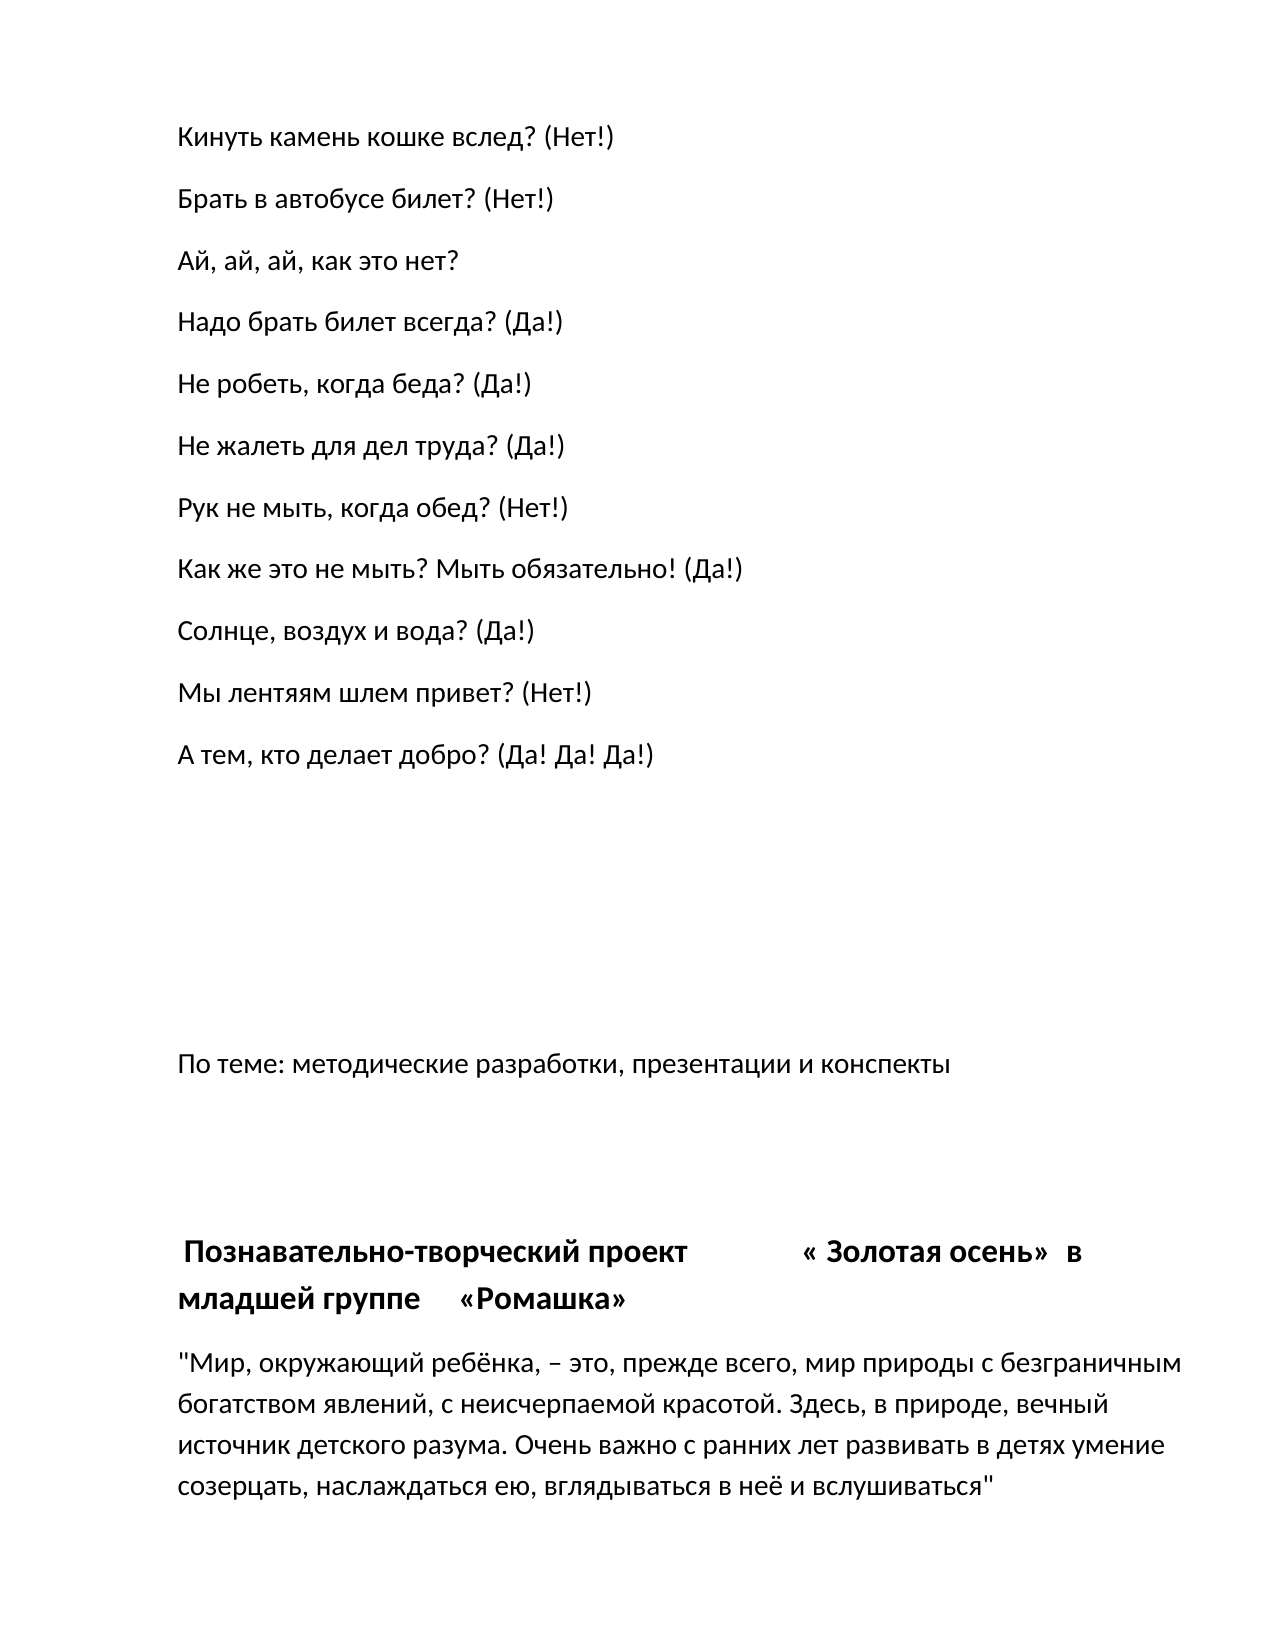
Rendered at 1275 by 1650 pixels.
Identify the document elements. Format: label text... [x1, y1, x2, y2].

text Познавательно-творческий проект « Золотая осень» в младшей группе «Ромашка» [177, 1230, 1186, 1317]
text Брать в автобусе билет? (Нет!) [177, 180, 1186, 216]
text Солнце, воздух и вода? (Да!) [177, 612, 1186, 648]
text Кинуть камень кошке вслед? (Нет!) [177, 118, 1186, 154]
text А тем, кто делает добро? (Да! Да! Да!) [177, 736, 1186, 771]
text Ай, ай, ай, как это нет? [177, 242, 1186, 277]
text "Мир, окружающий ребёнка, – это, прежде всего, мир природы с безграничным богатством явлений, с неисчерпаемой красотой. Здесь, в природе, вечный источник детского разума. Очень важно с ранних лет развивать в детях умение созерцать, наслаждаться ею, вглядываться в неё и вслушиваться" [177, 1344, 1186, 1503]
text Не жалеть для дел труда? (Да!) [177, 427, 1186, 463]
text Не робеть, когда беда? (Да!) [177, 365, 1186, 401]
text Мы лентяям шлем привет? (Нет!) [177, 674, 1186, 710]
text По теме: методические разработки, презентации и конспекты [177, 1045, 1186, 1080]
text Надо брать билет всегда? (Да!) [177, 303, 1186, 339]
text Как же это не мыть? Мыть обязательно! (Да!) [177, 551, 1186, 586]
text Рук не мыть, когда обед? (Нет!) [177, 489, 1186, 524]
